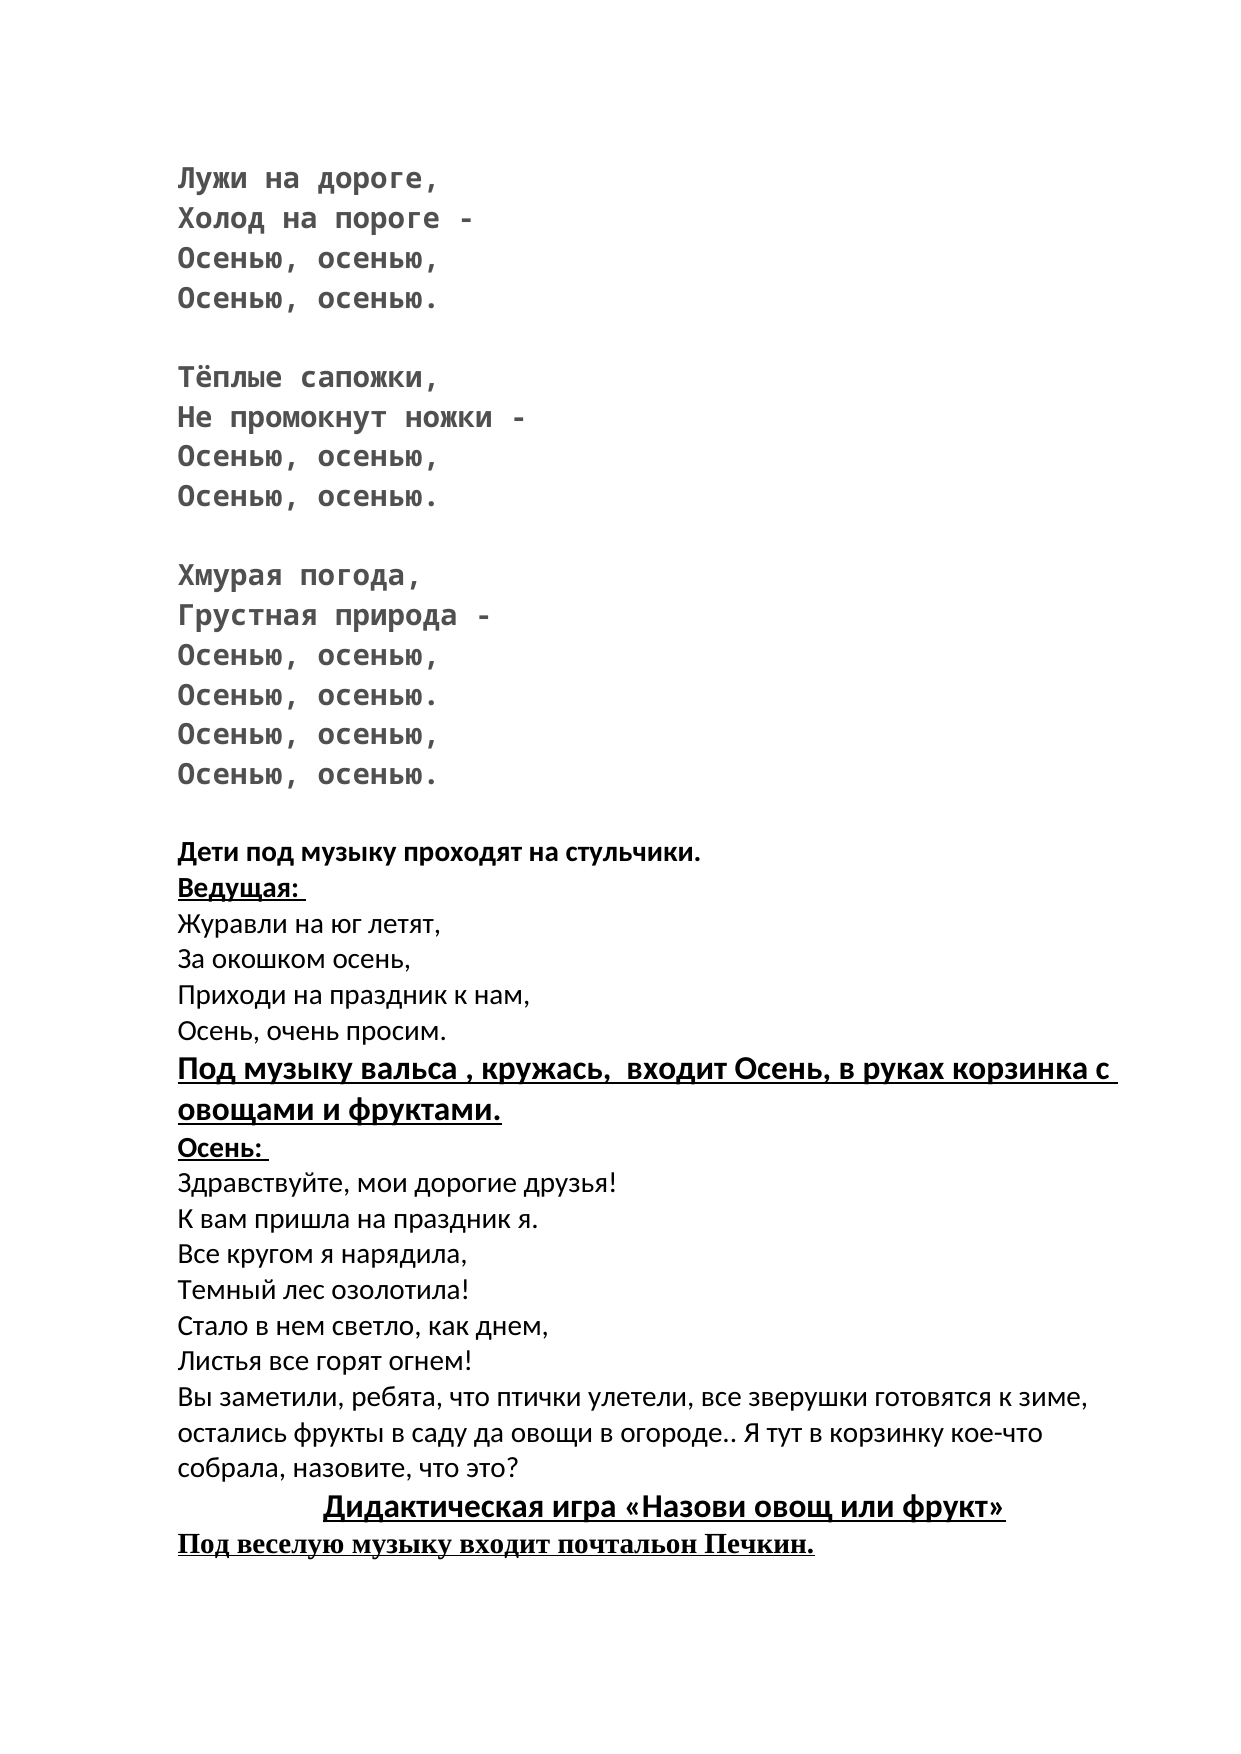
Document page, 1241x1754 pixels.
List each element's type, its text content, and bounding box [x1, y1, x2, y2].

text Под веселую музыку входит почтальон Печкин. [177, 1526, 1152, 1559]
text Темный лес озолотила! [177, 1271, 1152, 1307]
text За окошком осень, [177, 940, 1152, 976]
text Дети под музыку проходят на стульчики. [177, 833, 1152, 869]
text Осенью, осенью. [177, 277, 1152, 317]
text Осень, очень просим. [177, 1012, 1152, 1047]
text Лужи на дороге, [177, 158, 1152, 197]
text Осенью, осенью. [177, 475, 1152, 515]
text Грустная природа - [177, 594, 1152, 634]
text Здравствуйте, мои дорогие друзья! [177, 1164, 1152, 1200]
text Вы заметили, ребята, что птички улетели, все зверушки готовятся к зиме, остались фрукты в саду да овощи в огороде.. Я тут в корзинку кое-что собрала, назовите, что это? [177, 1378, 1152, 1485]
text Тёплые сапожки, [177, 356, 1152, 396]
text Осенью, осенью. [177, 674, 1152, 713]
text Журавли на юг летят, [177, 905, 1152, 940]
text Под музыку вальса , кружась, входит Осень, в руках корзинка с овощами и фруктами. [177, 1047, 1152, 1129]
text Хмурая погода, [177, 555, 1152, 594]
text Осенью, осенью, [177, 237, 1152, 277]
text К вам пришла на праздник я. [177, 1200, 1152, 1236]
text Стало в нем светло, как днем, [177, 1307, 1152, 1342]
text Осенью, осенью, [177, 713, 1152, 753]
text Все кругом я нарядила, [177, 1236, 1152, 1271]
text Осенью, осенью. [177, 753, 1152, 793]
text Осенью, осенью, [177, 634, 1152, 674]
text Ведущая: [177, 869, 1152, 905]
text Листья все горят огнем! [177, 1342, 1152, 1378]
text Осенью, осенью, [177, 436, 1152, 475]
text Холод на пороге - [177, 197, 1152, 237]
text Приходи на праздник к нам, [177, 976, 1152, 1012]
text Дидактическая игра «Назови овощ или фрукт» [177, 1485, 1152, 1526]
text Осень: [177, 1129, 1152, 1164]
text Не промокнут ножки - [177, 396, 1152, 436]
